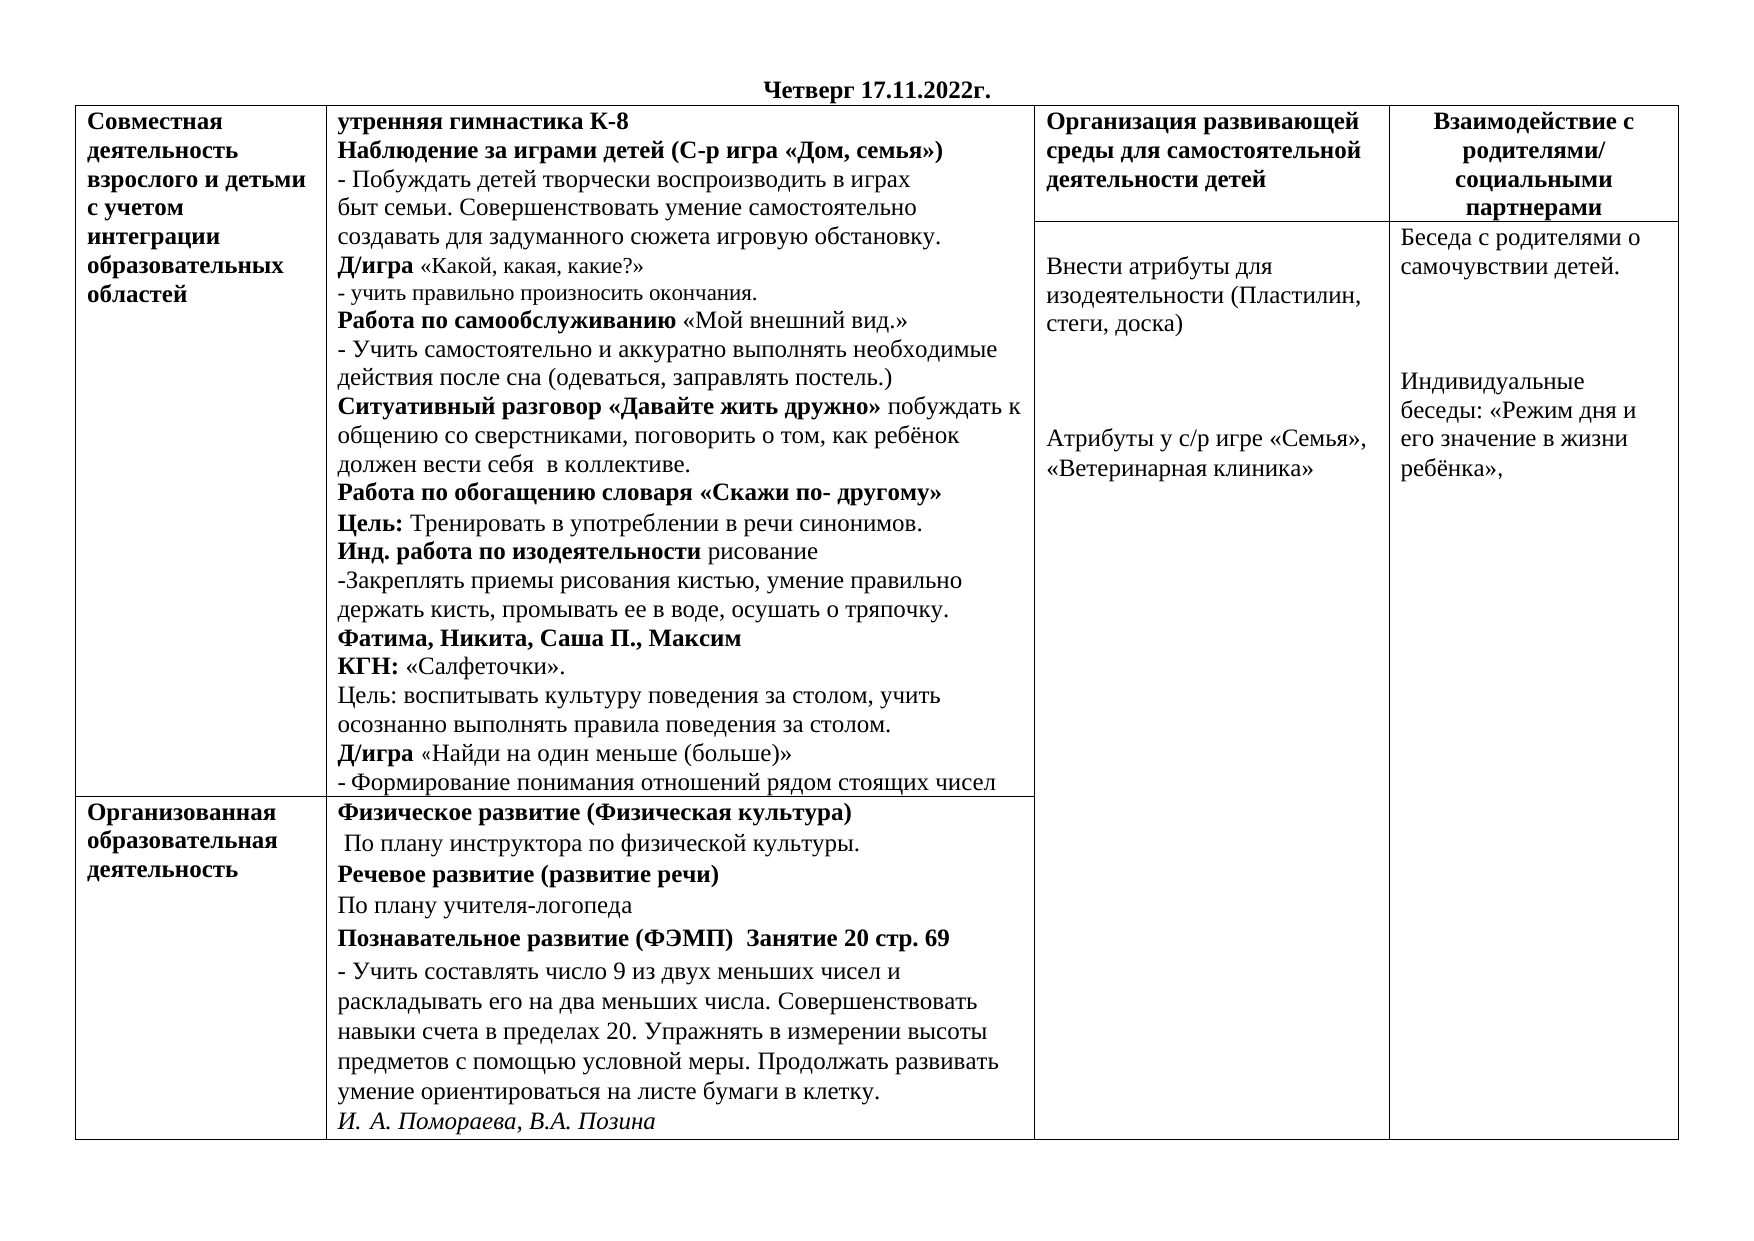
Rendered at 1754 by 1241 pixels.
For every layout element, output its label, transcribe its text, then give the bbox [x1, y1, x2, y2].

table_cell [76, 797, 326, 1139]
table_header Взаимодействие с родителями/ социальными партнерами [1390, 106, 1678, 221]
text Четверг 17.11.2022г. [75, 75, 1679, 104]
table_cell Беседа с родителями о самочувствии детей. Индивидуальные беседы: «Режим дня и его значение в жизни ребёнка», [1390, 222, 1678, 1139]
table_header Организация развивающей среды для самостоятельной деятельности детей [1035, 106, 1389, 221]
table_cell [327, 797, 1034, 1139]
table_header утренняя гимнастика К-8 Наблюдение за играми детей (С-р игра «Дом, семья») - Побуждать детей творчески воспроизводить в играх быт семьи. Совершенствовать умение самостоятельно создавать для задуманного сюжета игровую обстановку. Д/игра «Какой, какая, какие?» - учить правильно произносить окончания. Работа по самообслуживанию «Мой внешний вид.» - Учить самостоятельно и аккуратно выполнять необходимые действия после сна (одеваться, заправлять постель.) Ситуативный разговор «Давайте жить дружно» побуждать к общению со сверстниками, поговорить о том, как ребёнок должен вести себя в коллективе. Работа по обогащению словаря «Скажи по- другому» Цель: Тренировать в употреблении в речи синонимов. Инд. работа по изодеятельности рисование -Закреплять приемы рисования кистью, умение правильно держать кисть, промывать ее в воде, осушать о тряпочку. Фатима, Никита, Саша П., Максим КГН: «Салфеточки». Цель: воспитывать культуру поведения за столом, учить осознанно выполнять правила поведения за столом. Д/игра «Найди на один меньше (больше)» - Формирование понимания отношений рядом стоящих чисел [327, 106, 1034, 796]
table_header Совместная деятельность взрослого и детьми с учетом интеграции образовательных областей [76, 106, 326, 796]
table_cell Внести атрибуты для изодеятельности (Пластилин, стеги, доска) Атрибуты у с/р игре «Семья», «Ветеринарная клиника» [1035, 222, 1389, 1139]
